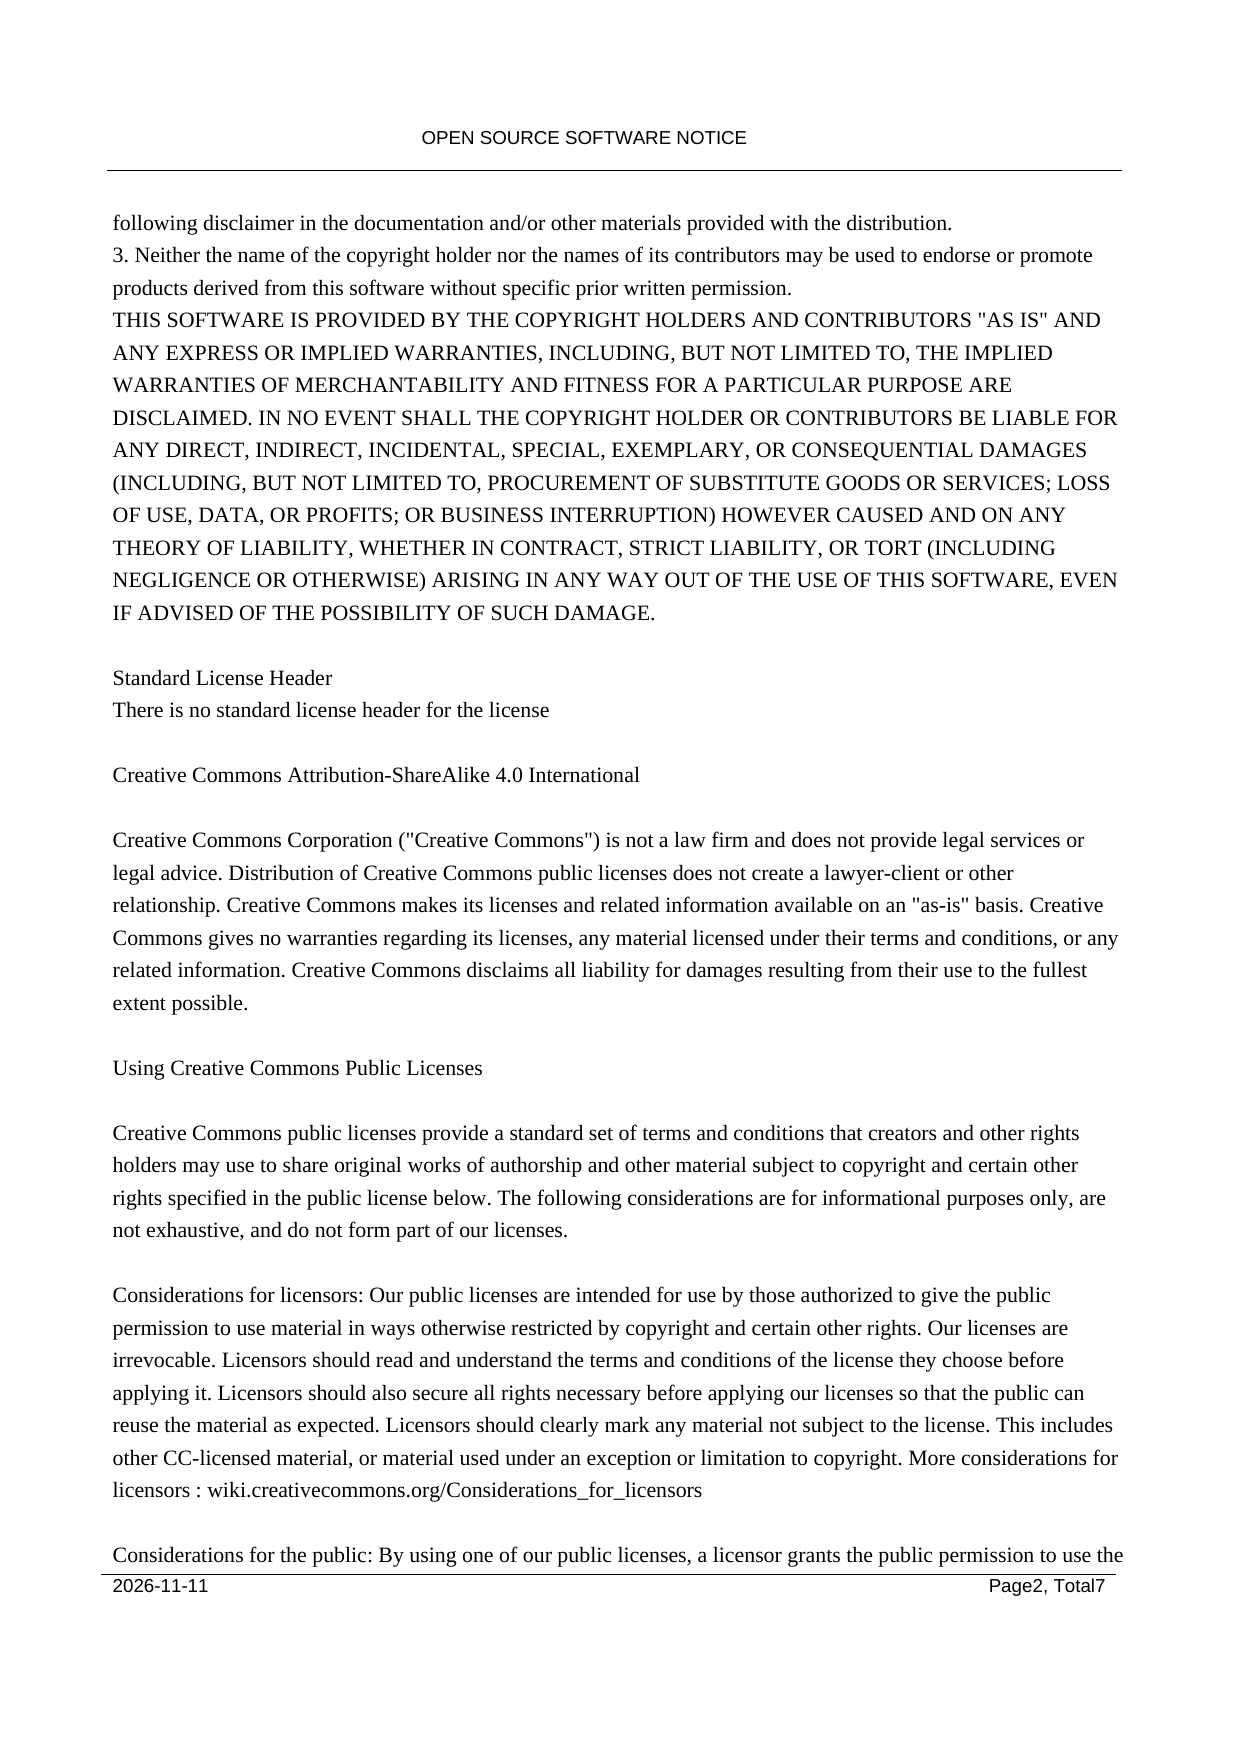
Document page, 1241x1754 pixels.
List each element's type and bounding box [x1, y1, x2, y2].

text [112, 206, 1128, 1571]
